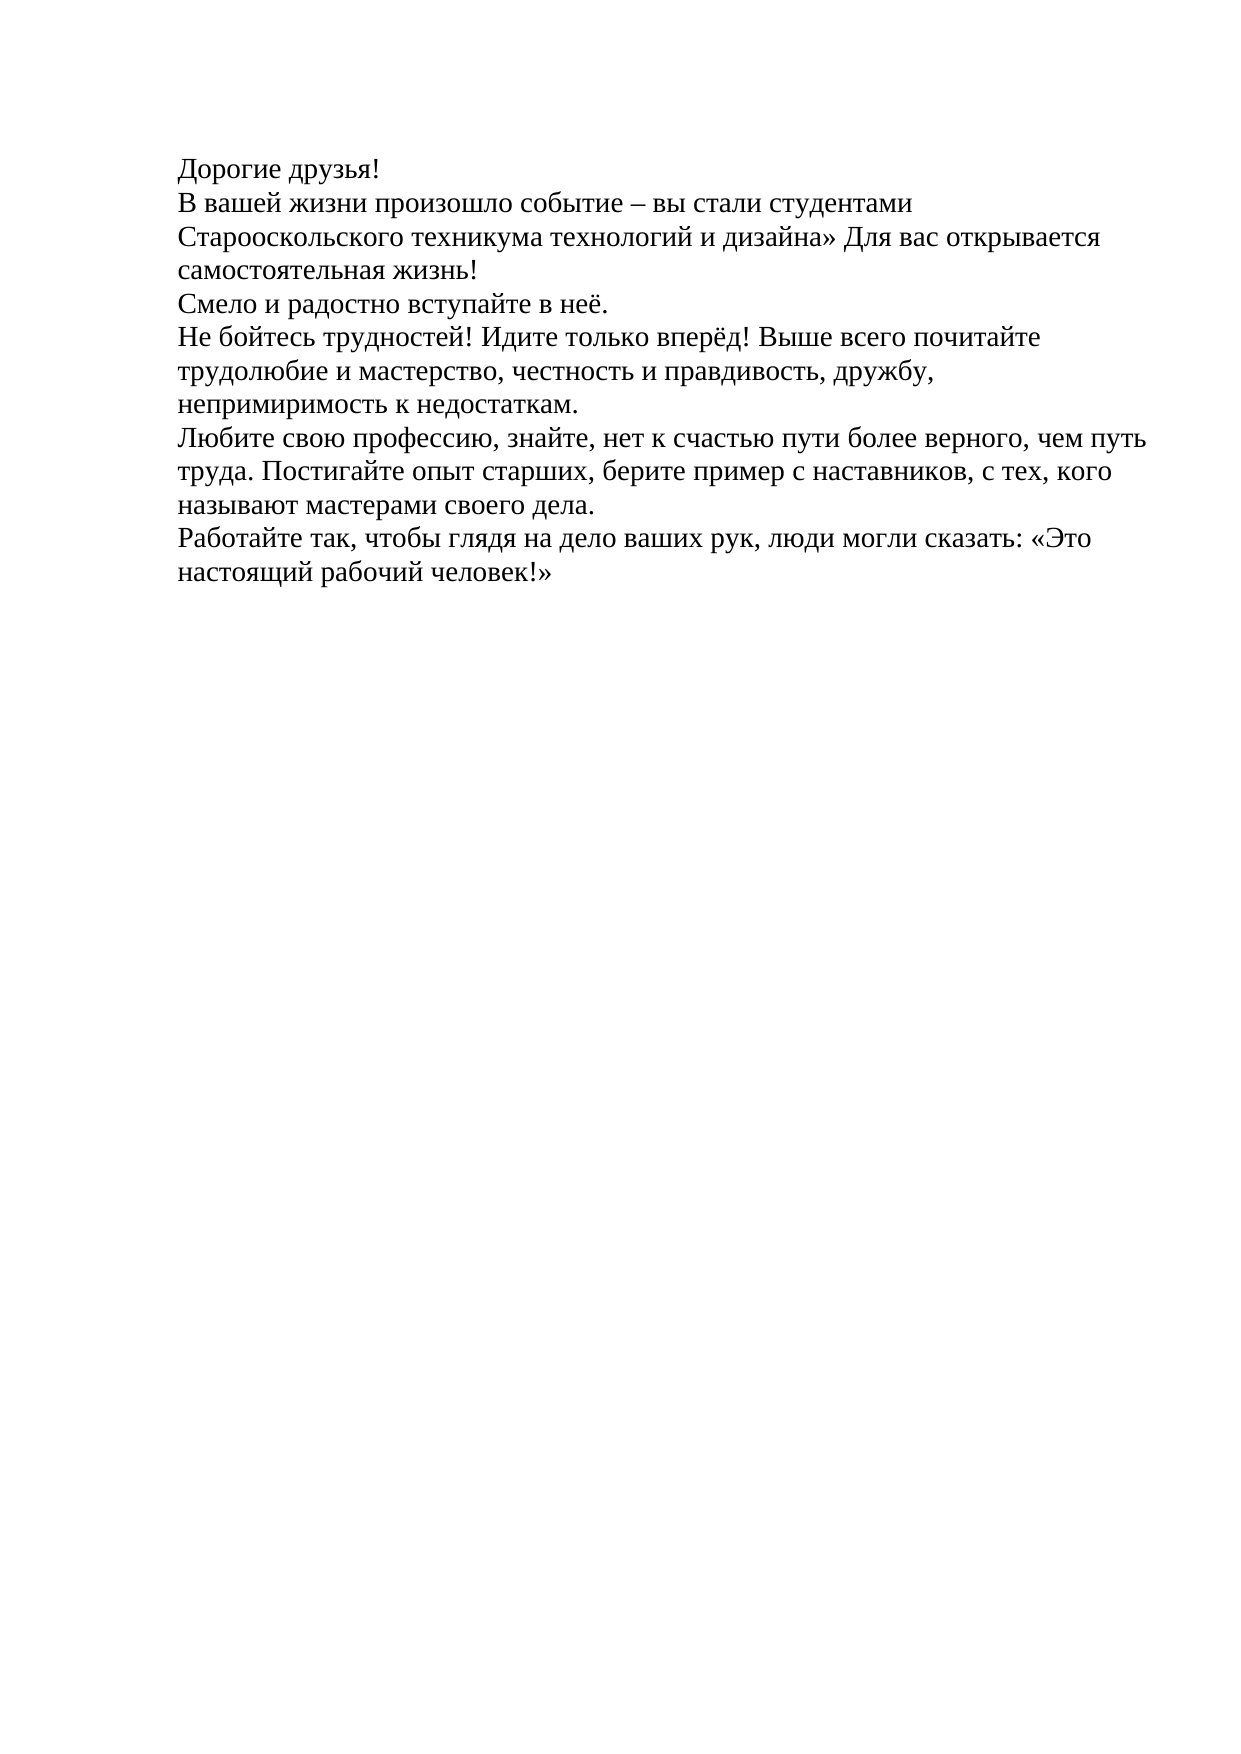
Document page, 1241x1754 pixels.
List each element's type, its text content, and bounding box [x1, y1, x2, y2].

text Смело и радостно вступайте в неё. [177, 286, 1152, 319]
text Дорогие друзья! [177, 152, 1152, 185]
text В вашей жизни произошло событие – вы стали студентами Старооскольского техникума технологий и дизайна» Для вас открывается самостоятельная жизнь! [177, 185, 1152, 286]
text Не бойтесь трудностей! Идите только вперёд! Выше всего почитайте трудолюбие и мастерство, честность и правдивость, дружбу, непримиримость к недостаткам. [177, 319, 1152, 420]
text Работайте так, чтобы глядя на дело ваших рук, люди могли сказать: «Это настоящий рабочий человек!» [177, 521, 1152, 588]
text Любите свою профессию, знайте, нет к счастью пути более верного, чем путь труда. Постигайте опыт старших, берите пример с наставников, с тех, кого называют мастерами своего дела. [177, 420, 1152, 521]
